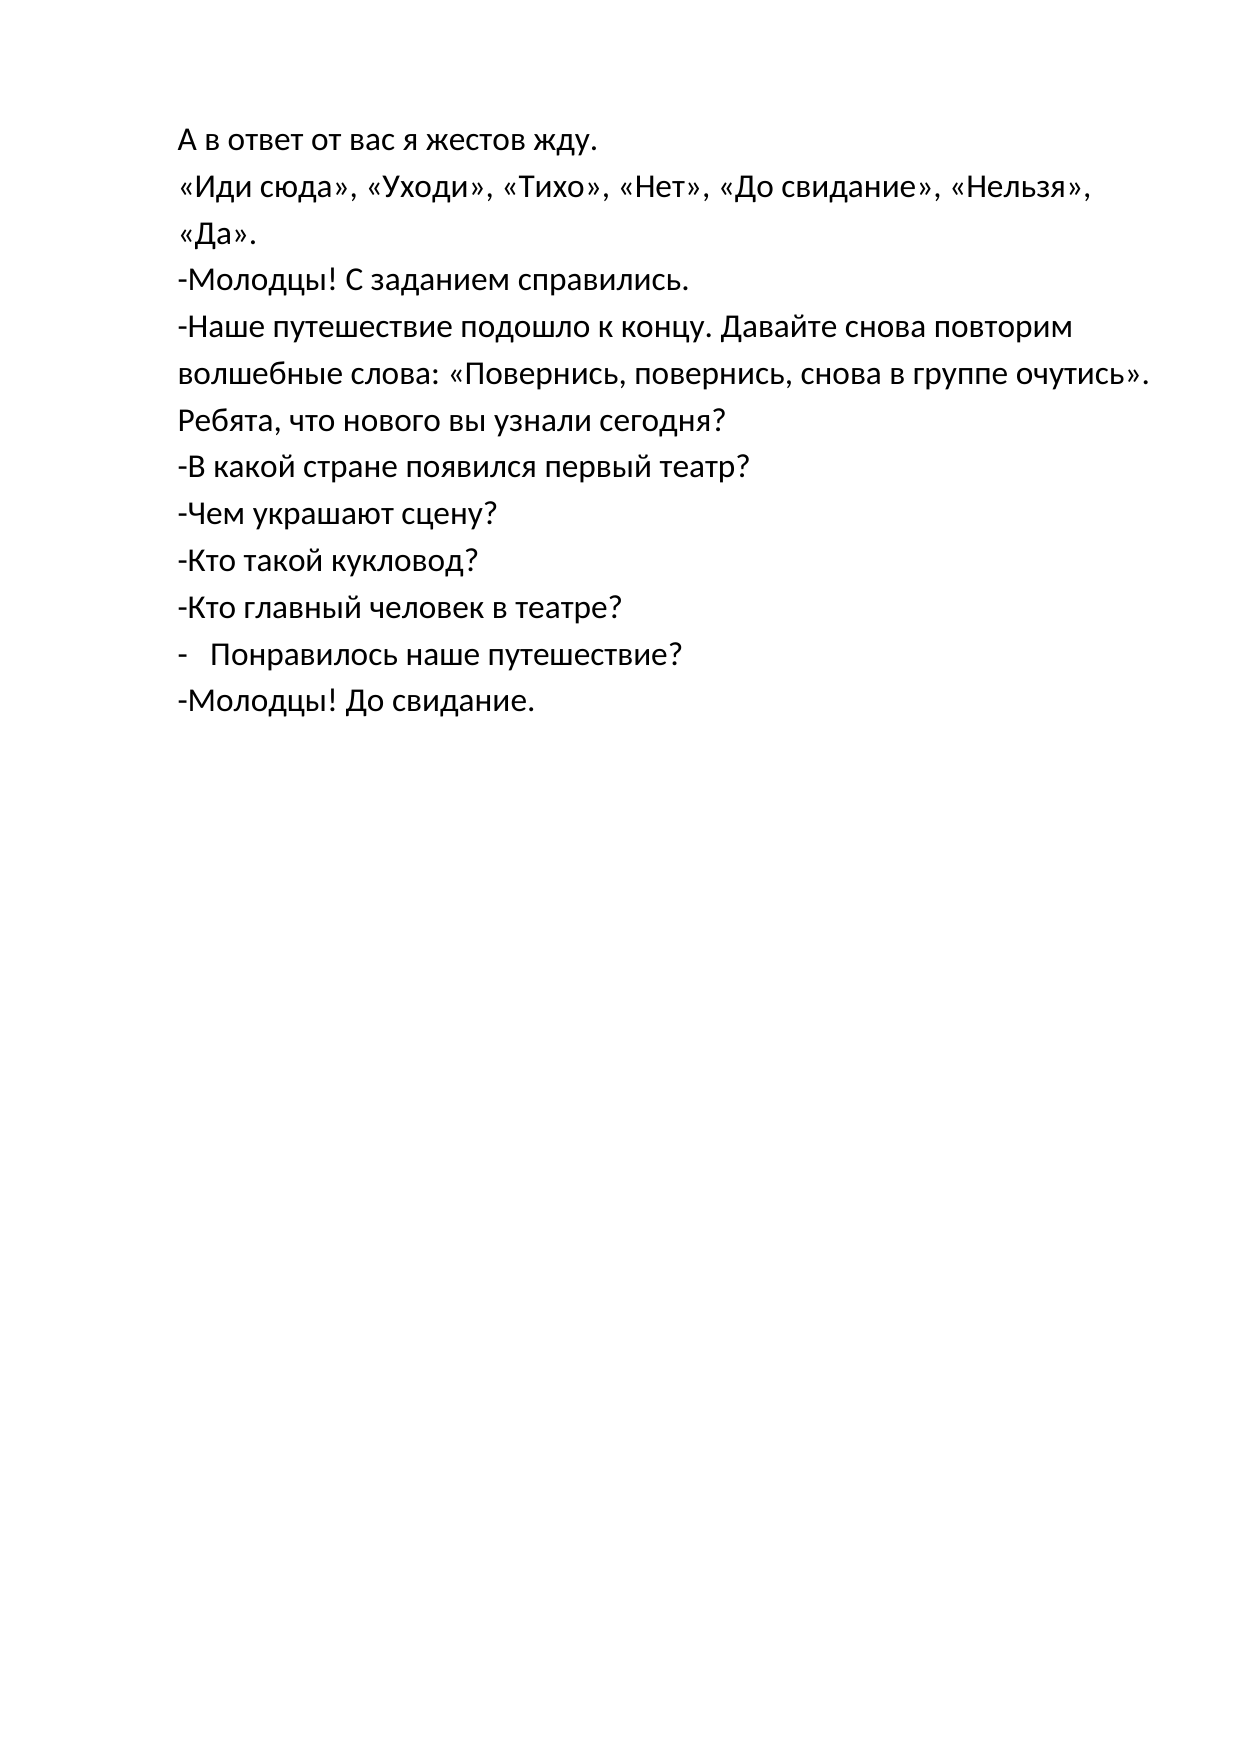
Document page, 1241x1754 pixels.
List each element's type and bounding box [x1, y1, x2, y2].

text [177, 118, 1152, 720]
